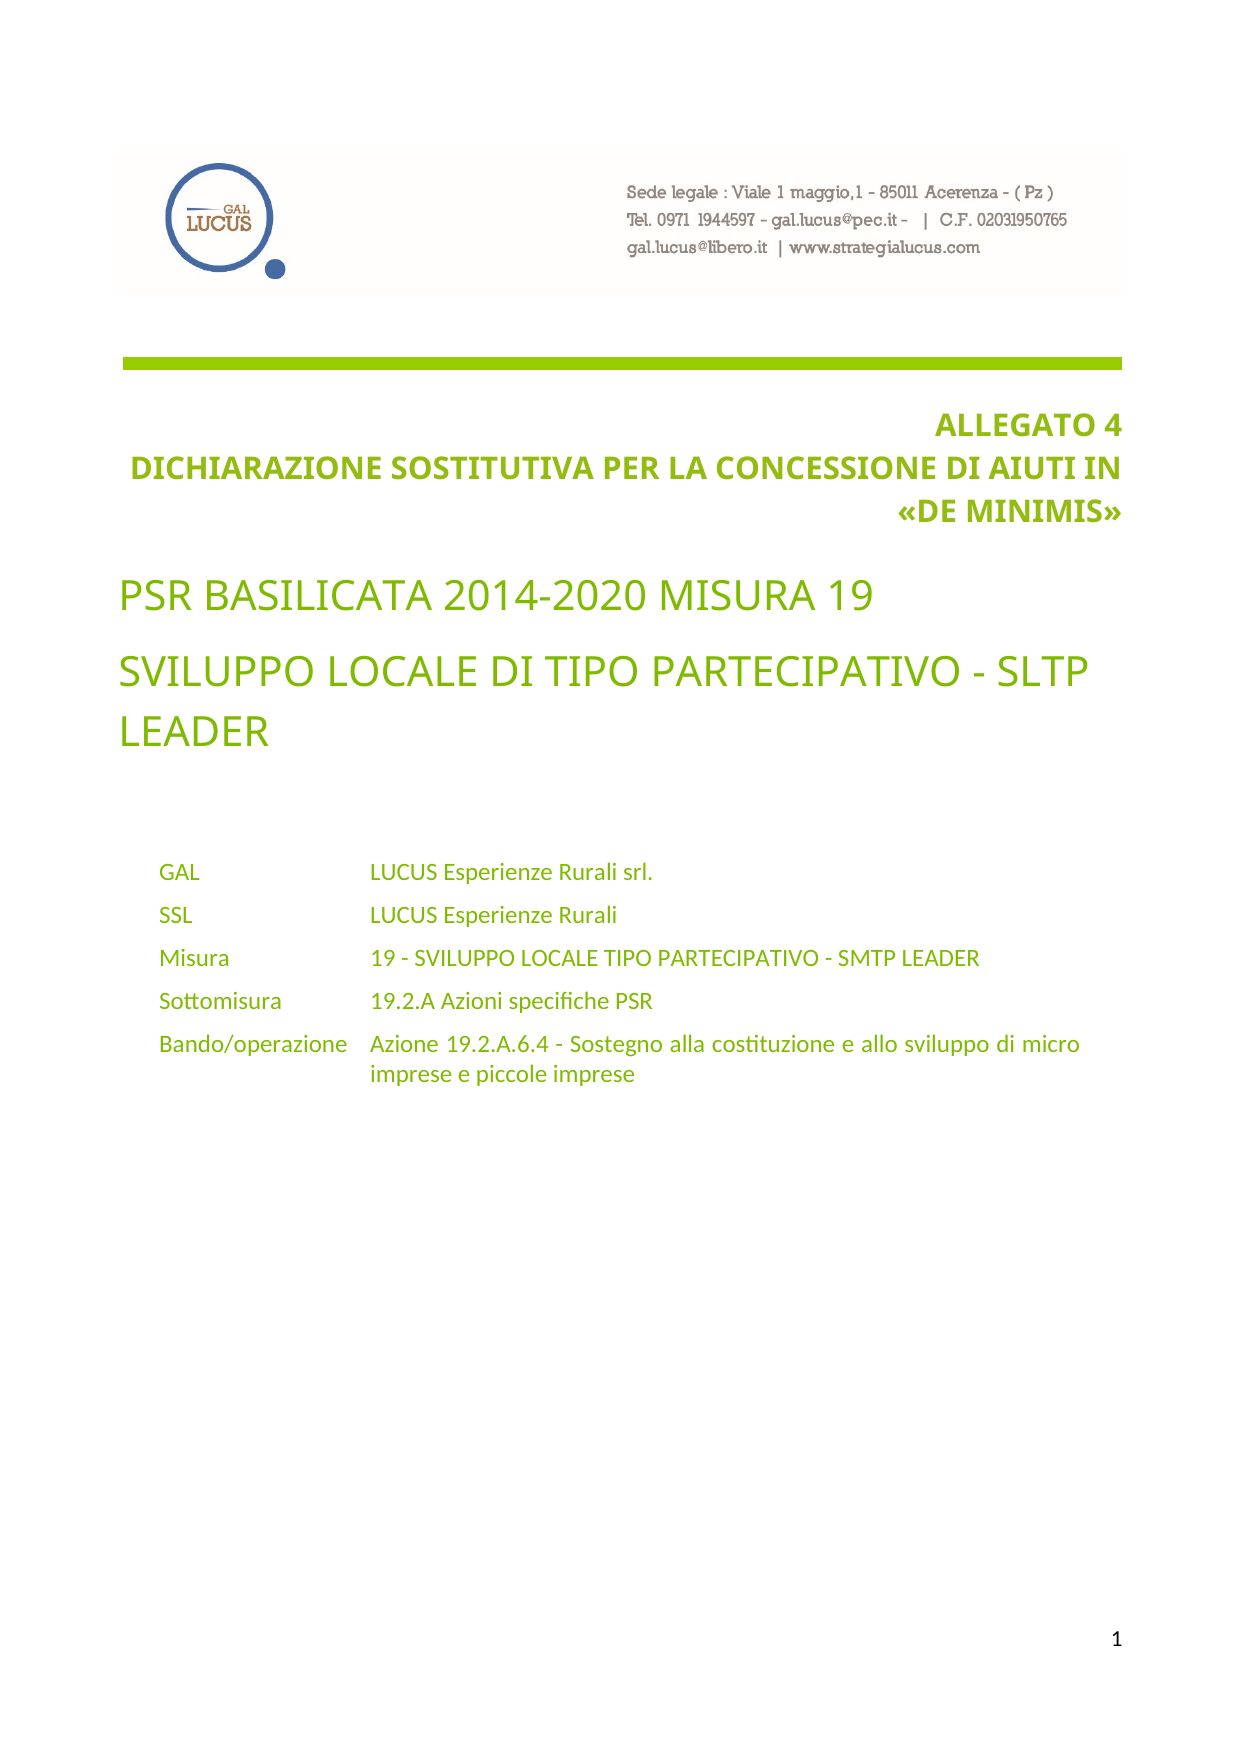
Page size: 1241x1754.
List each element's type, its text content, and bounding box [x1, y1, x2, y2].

text SVILUPPO LOCALE DI TIPO PARTECIPATIVO - SLTP LEADER [118, 642, 1122, 759]
picture [118, 147, 1123, 296]
table_cell 19 - SVILUPPO LOCALE TIPO PARTECIPATIVO - SMTP LEADER [359, 942, 1092, 985]
table_cell 19.2.A Azioni specifiche PSR [359, 985, 1092, 1028]
table_cell Bando/operazione [148, 1028, 359, 1101]
table_cell Azione 19.2.A.6.4 - Sostegno alla costituzione e allo sviluppo di micro imprese e piccole imprese [359, 1028, 1092, 1101]
table_header LUCUS Esperienze Rurali srl. [359, 856, 1092, 899]
text ALLEGATO 4 [118, 361, 1122, 446]
table_cell LUCUS Esperienze Rurali [359, 899, 1092, 942]
table_cell Sottomisura [148, 985, 359, 1028]
text DICHIARAZIONE SOSTITUTIVA PER LA CONCESSIONE DI AIUTI IN «DE MINIMIS» [118, 446, 1122, 531]
table_cell SSL [148, 899, 359, 942]
text PSR Basilicata 2014-2020 MISURA 19 [118, 565, 1122, 622]
table_header GAL [148, 856, 359, 899]
table_cell Misura [148, 942, 359, 985]
